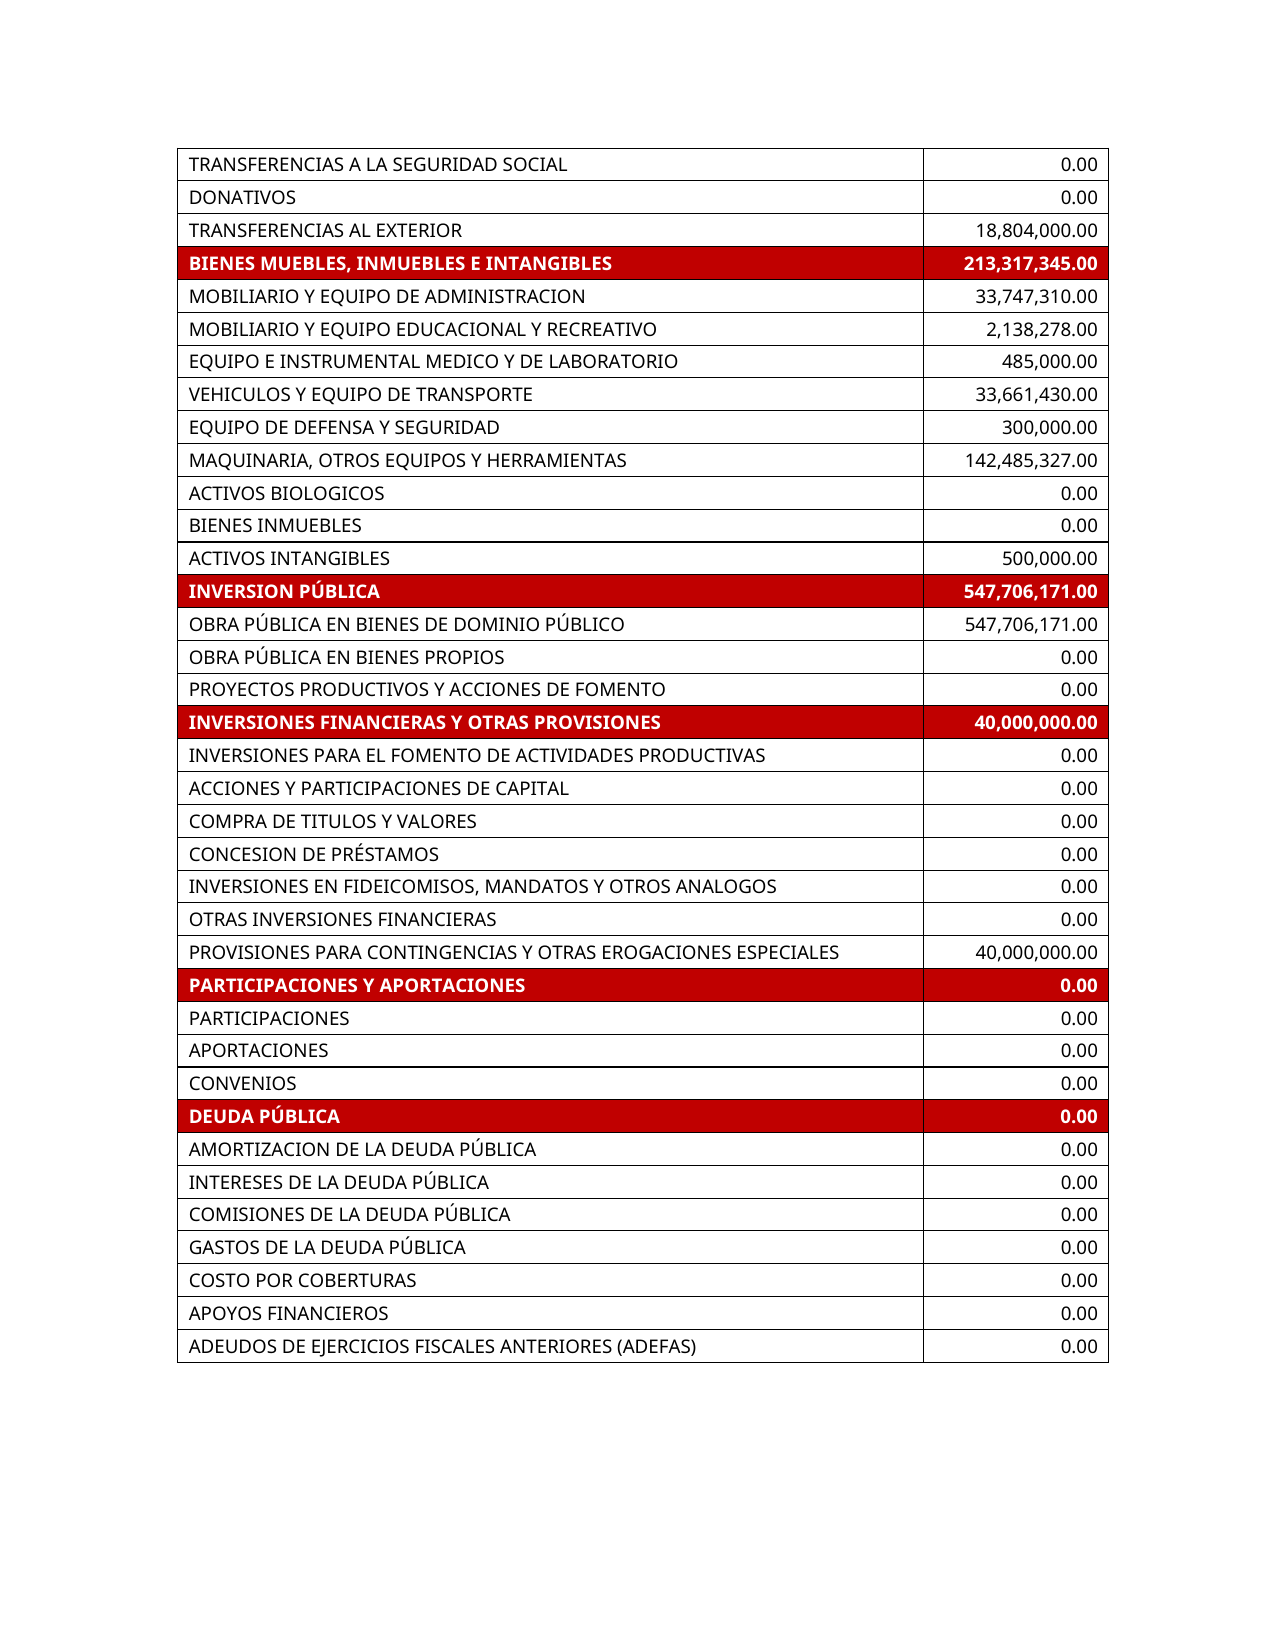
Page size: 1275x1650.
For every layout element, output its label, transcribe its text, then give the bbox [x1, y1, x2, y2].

table_cell DEUDA PÚBLICA [178, 1100, 923, 1132]
table_cell 0.00 [924, 1297, 1108, 1329]
table_cell EQUIPO E INSTRUMENTAL MEDICO Y DE LABORATORIO [178, 346, 923, 377]
table_cell TRANSFERENCIAS AL EXTERIOR [178, 214, 923, 246]
table_cell INTERESES DE LA DEUDA PÚBLICA [178, 1166, 923, 1198]
table_cell GASTOS DE LA DEUDA PÚBLICA [178, 1231, 923, 1263]
table_cell 0.00 [924, 1002, 1108, 1033]
table_cell BIENES MUEBLES, INMUEBLES E INTANGIBLES [178, 247, 923, 279]
table_cell 485,000.00 [924, 346, 1108, 377]
table_cell COMPRA DE TITULOS Y VALORES [178, 805, 923, 837]
table_cell 0.00 [924, 641, 1108, 673]
table_cell 0.00 [924, 1068, 1108, 1099]
table_cell 0.00 [924, 1199, 1108, 1230]
table_cell INVERSIONES EN FIDEICOMISOS, MANDATOS Y OTROS ANALOGOS [178, 871, 923, 902]
table_cell 213,317,345.00 [924, 247, 1108, 279]
table_cell 0.00 [924, 674, 1108, 705]
table_cell PARTICIPACIONES Y APORTACIONES [178, 969, 923, 1001]
table_cell 18,804,000.00 [924, 214, 1108, 246]
table_cell MOBILIARIO Y EQUIPO DE ADMINISTRACION [178, 280, 923, 312]
table_cell 142,485,327.00 [924, 444, 1108, 476]
table_cell 0.00 [924, 805, 1108, 837]
table_cell 0.00 [924, 871, 1108, 902]
table_cell INVERSIONES FINANCIERAS Y OTRAS PROVISIONES [178, 706, 923, 738]
table_cell OBRA PÚBLICA EN BIENES PROPIOS [178, 641, 923, 673]
table_cell 0.00 [924, 1231, 1108, 1263]
table_cell 500,000.00 [924, 543, 1108, 574]
table_cell EQUIPO DE DEFENSA Y SEGURIDAD [178, 411, 923, 443]
table_cell 0.00 [924, 181, 1108, 213]
table_cell 0.00 [924, 1330, 1108, 1362]
table_cell 0.00 [924, 1166, 1108, 1198]
table_cell 0.00 [924, 1100, 1108, 1132]
table_cell OTRAS INVERSIONES FINANCIERAS [178, 903, 923, 935]
table_cell PROYECTOS PRODUCTIVOS Y ACCIONES DE FOMENTO [178, 674, 923, 705]
table_cell 0.00 [924, 838, 1108, 869]
table_cell ACCIONES Y PARTICIPACIONES DE CAPITAL [178, 772, 923, 804]
table_cell MOBILIARIO Y EQUIPO EDUCACIONAL Y RECREATIVO [178, 313, 923, 344]
table_cell BIENES INMUEBLES [178, 510, 923, 541]
table_cell OBRA PÚBLICA EN BIENES DE DOMINIO PÚBLICO [178, 608, 923, 640]
table_cell 0.00 [924, 149, 1108, 180]
table_cell 33,661,430.00 [924, 378, 1108, 410]
table_cell ACTIVOS BIOLOGICOS [178, 477, 923, 508]
table_cell 0.00 [924, 510, 1108, 541]
table_cell MAQUINARIA, OTROS EQUIPOS Y HERRAMIENTAS [178, 444, 923, 476]
table_cell 0.00 [924, 903, 1108, 935]
table_cell 0.00 [924, 1133, 1108, 1165]
table_cell 40,000,000.00 [924, 706, 1108, 738]
table_cell 40,000,000.00 [924, 936, 1108, 968]
table_cell 300,000.00 [924, 411, 1108, 443]
table_cell TRANSFERENCIAS A LA SEGURIDAD SOCIAL [178, 149, 923, 180]
table_cell 0.00 [924, 1035, 1108, 1066]
table_cell 547,706,171.00 [924, 575, 1108, 607]
table_cell AMORTIZACION DE LA DEUDA PÚBLICA [178, 1133, 923, 1165]
table_cell ACTIVOS INTANGIBLES [178, 543, 923, 574]
table_cell 547,706,171.00 [924, 608, 1108, 640]
table_cell APORTACIONES [178, 1035, 923, 1066]
table_cell COSTO POR COBERTURAS [178, 1264, 923, 1296]
table_cell INVERSIONES PARA EL FOMENTO DE ACTIVIDADES PRODUCTIVAS [178, 739, 923, 771]
table_cell COMISIONES DE LA DEUDA PÚBLICA [178, 1199, 923, 1230]
table_cell 33,747,310.00 [924, 280, 1108, 312]
table_cell PARTICIPACIONES [178, 1002, 923, 1033]
table_cell 0.00 [924, 1264, 1108, 1296]
table_cell CONCESION DE PRÉSTAMOS [178, 838, 923, 869]
table_cell 0.00 [924, 739, 1108, 771]
table_cell 0.00 [924, 477, 1108, 508]
table_cell 2,138,278.00 [924, 313, 1108, 344]
table_cell CONVENIOS [178, 1068, 923, 1099]
table_cell ADEUDOS DE EJERCICIOS FISCALES ANTERIORES (ADEFAS) [178, 1330, 923, 1362]
table_cell 0.00 [924, 772, 1108, 804]
table_cell DONATIVOS [178, 181, 923, 213]
table_cell APOYOS FINANCIEROS [178, 1297, 923, 1329]
table_cell INVERSION PÚBLICA [178, 575, 923, 607]
table_cell PROVISIONES PARA CONTINGENCIAS Y OTRAS EROGACIONES ESPECIALES [178, 936, 923, 968]
table_cell 0.00 [924, 969, 1108, 1001]
table_cell VEHICULOS Y EQUIPO DE TRANSPORTE [178, 378, 923, 410]
